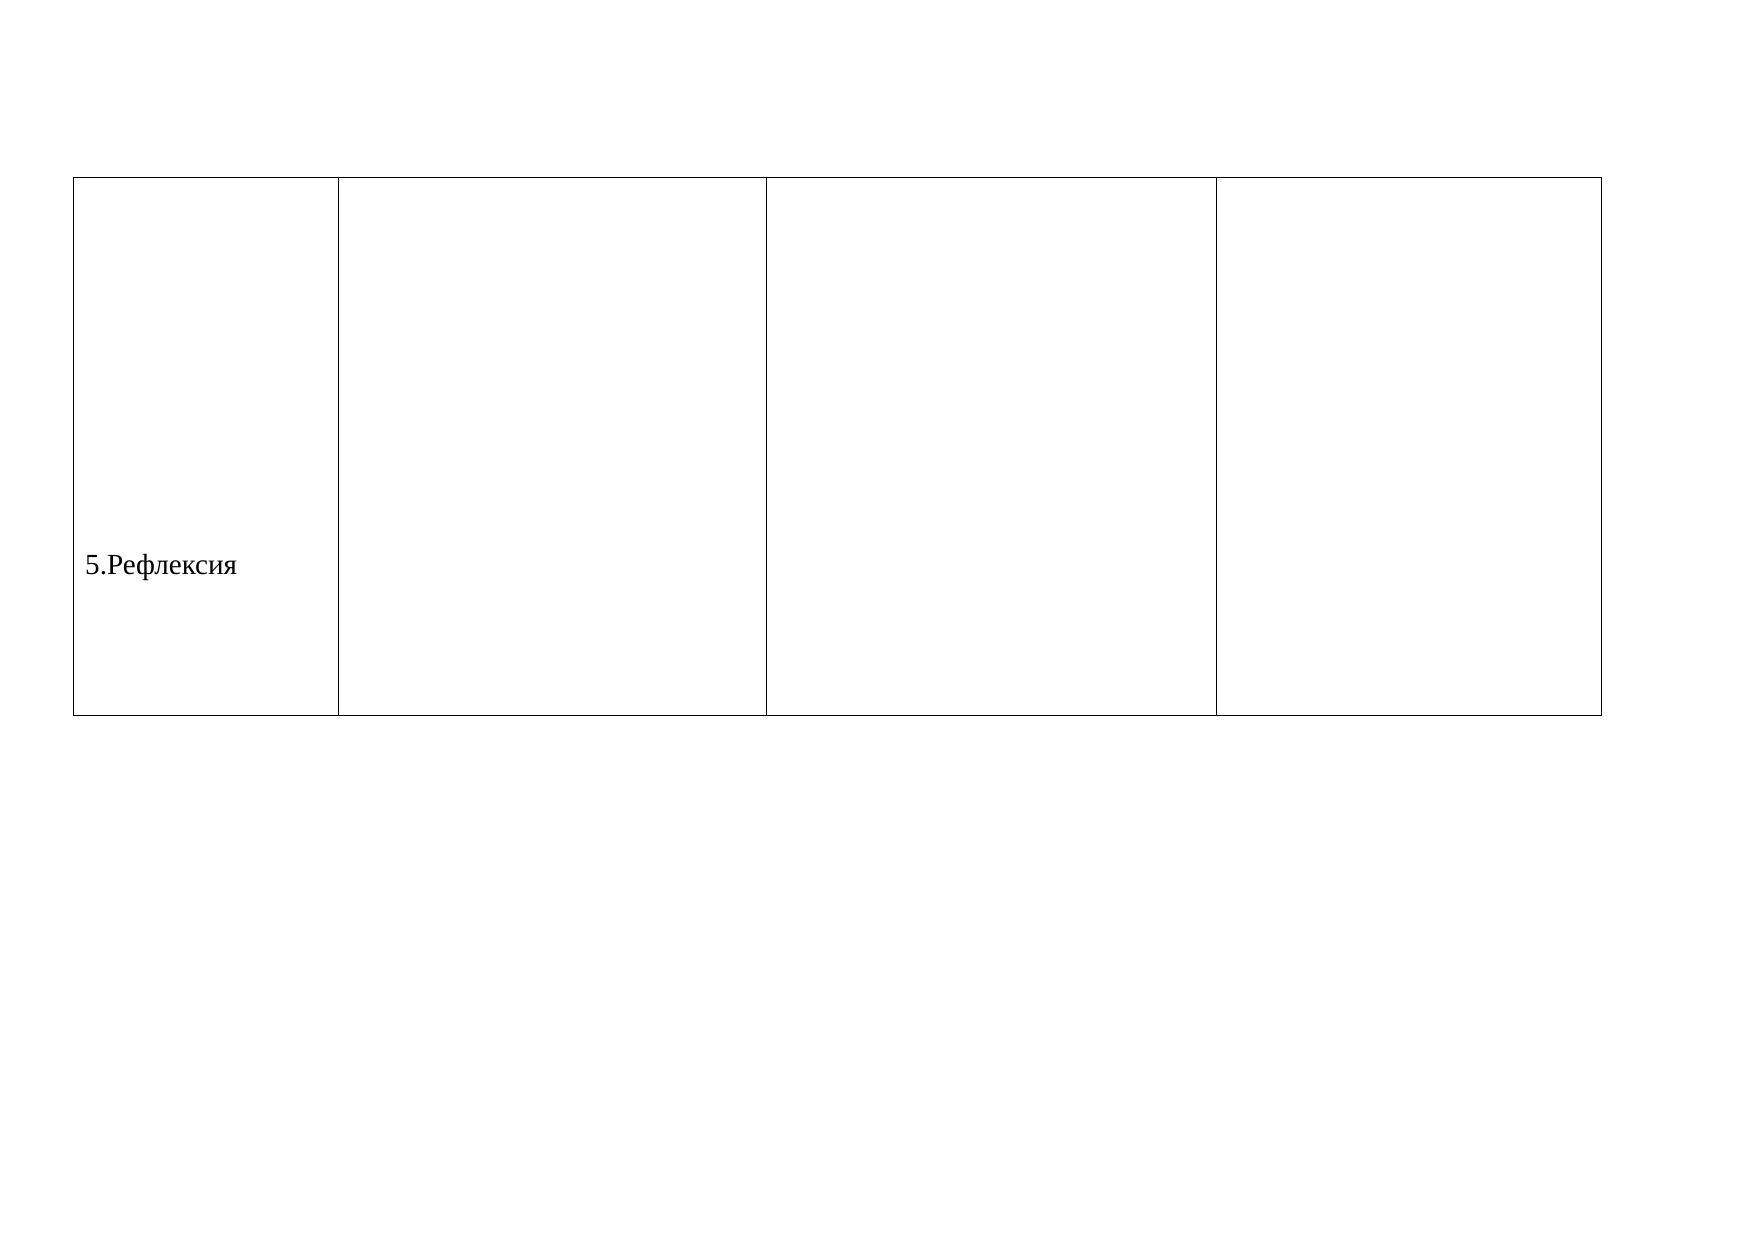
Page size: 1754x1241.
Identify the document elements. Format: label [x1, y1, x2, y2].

table_cell [339, 178, 766, 715]
table_cell [767, 178, 1216, 715]
table_cell [1217, 178, 1601, 715]
table_cell [74, 178, 338, 715]
